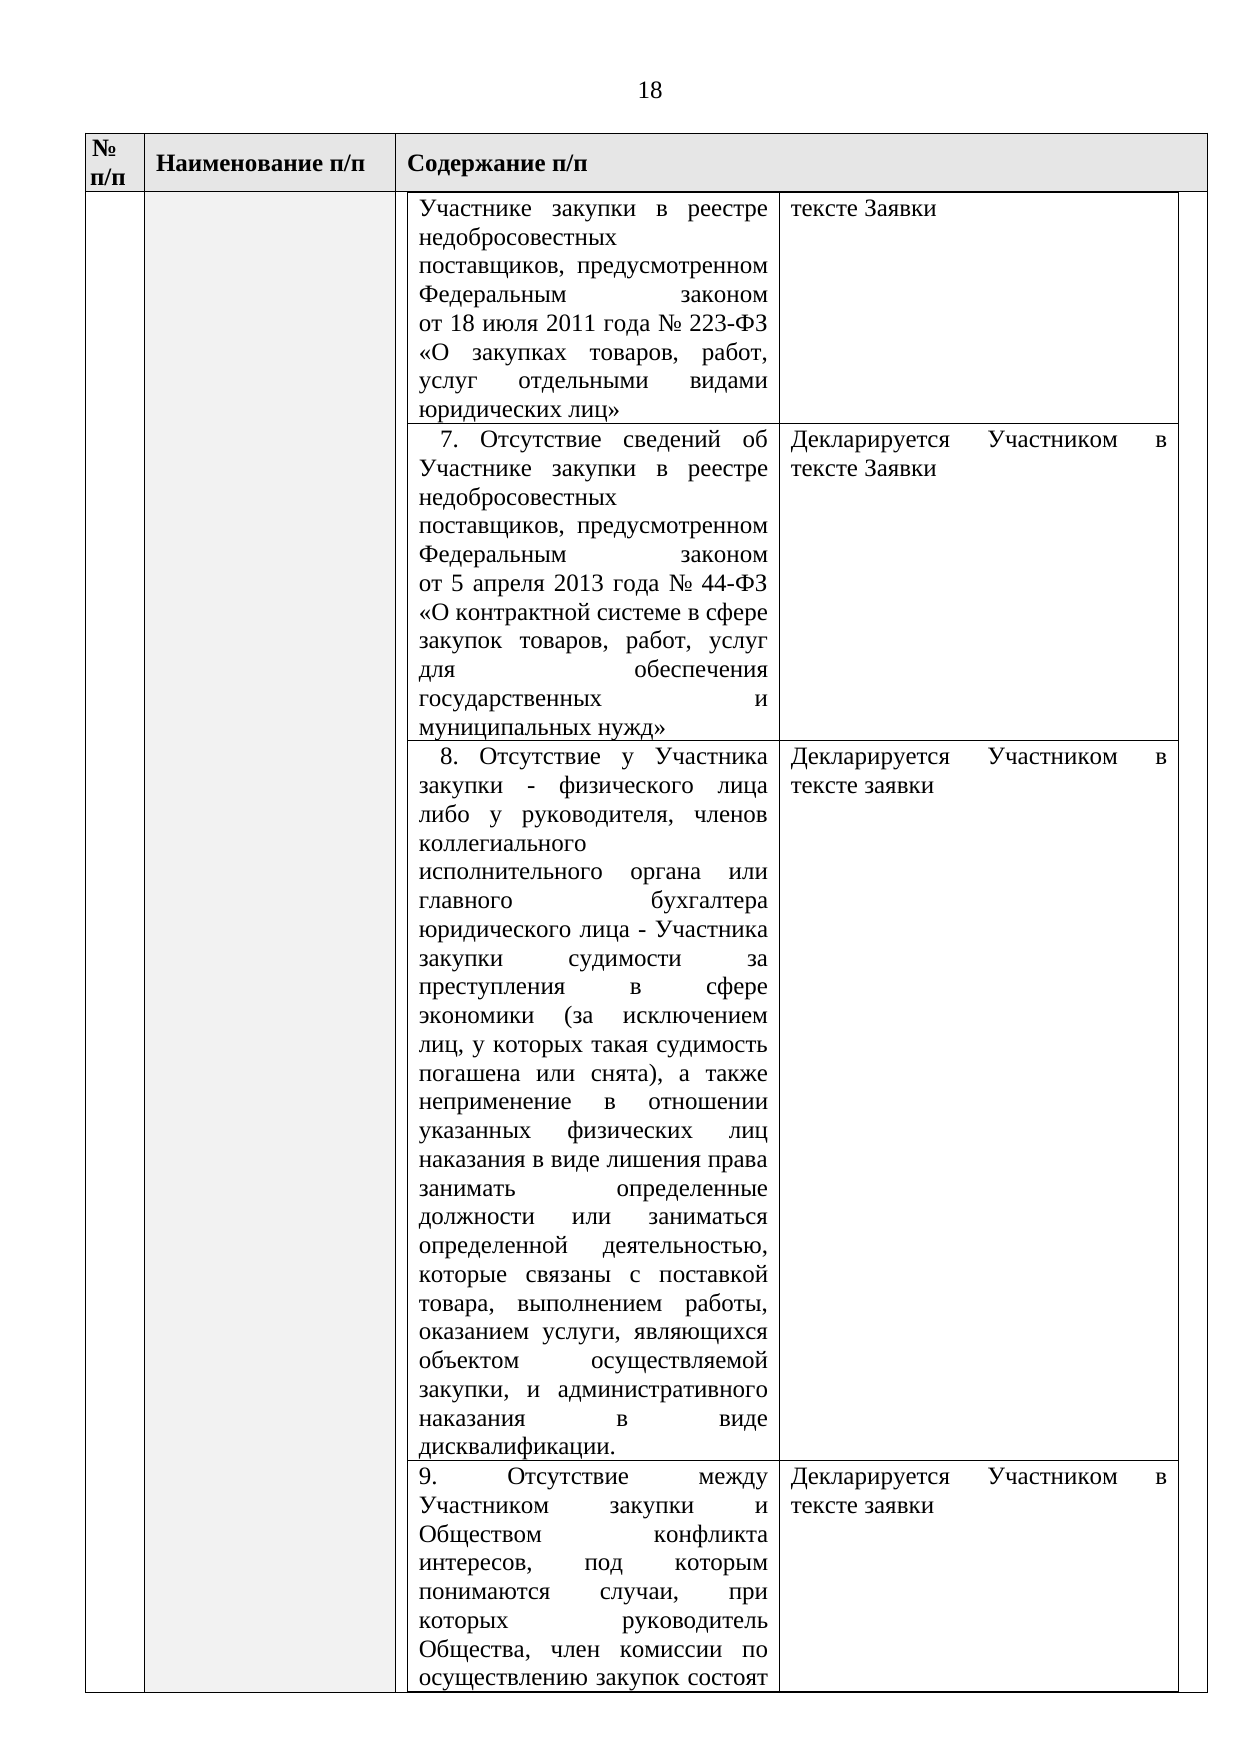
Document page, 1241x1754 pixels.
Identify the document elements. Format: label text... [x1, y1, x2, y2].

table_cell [1179, 192, 1207, 1692]
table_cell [408, 193, 779, 423]
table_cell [145, 192, 395, 1692]
table_header Содержание п/п [396, 134, 1207, 191]
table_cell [396, 192, 407, 1692]
table_header № п/п [86, 134, 144, 191]
table_cell [86, 192, 144, 1692]
table_header Наименование п/п [145, 134, 395, 191]
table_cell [780, 193, 1178, 423]
